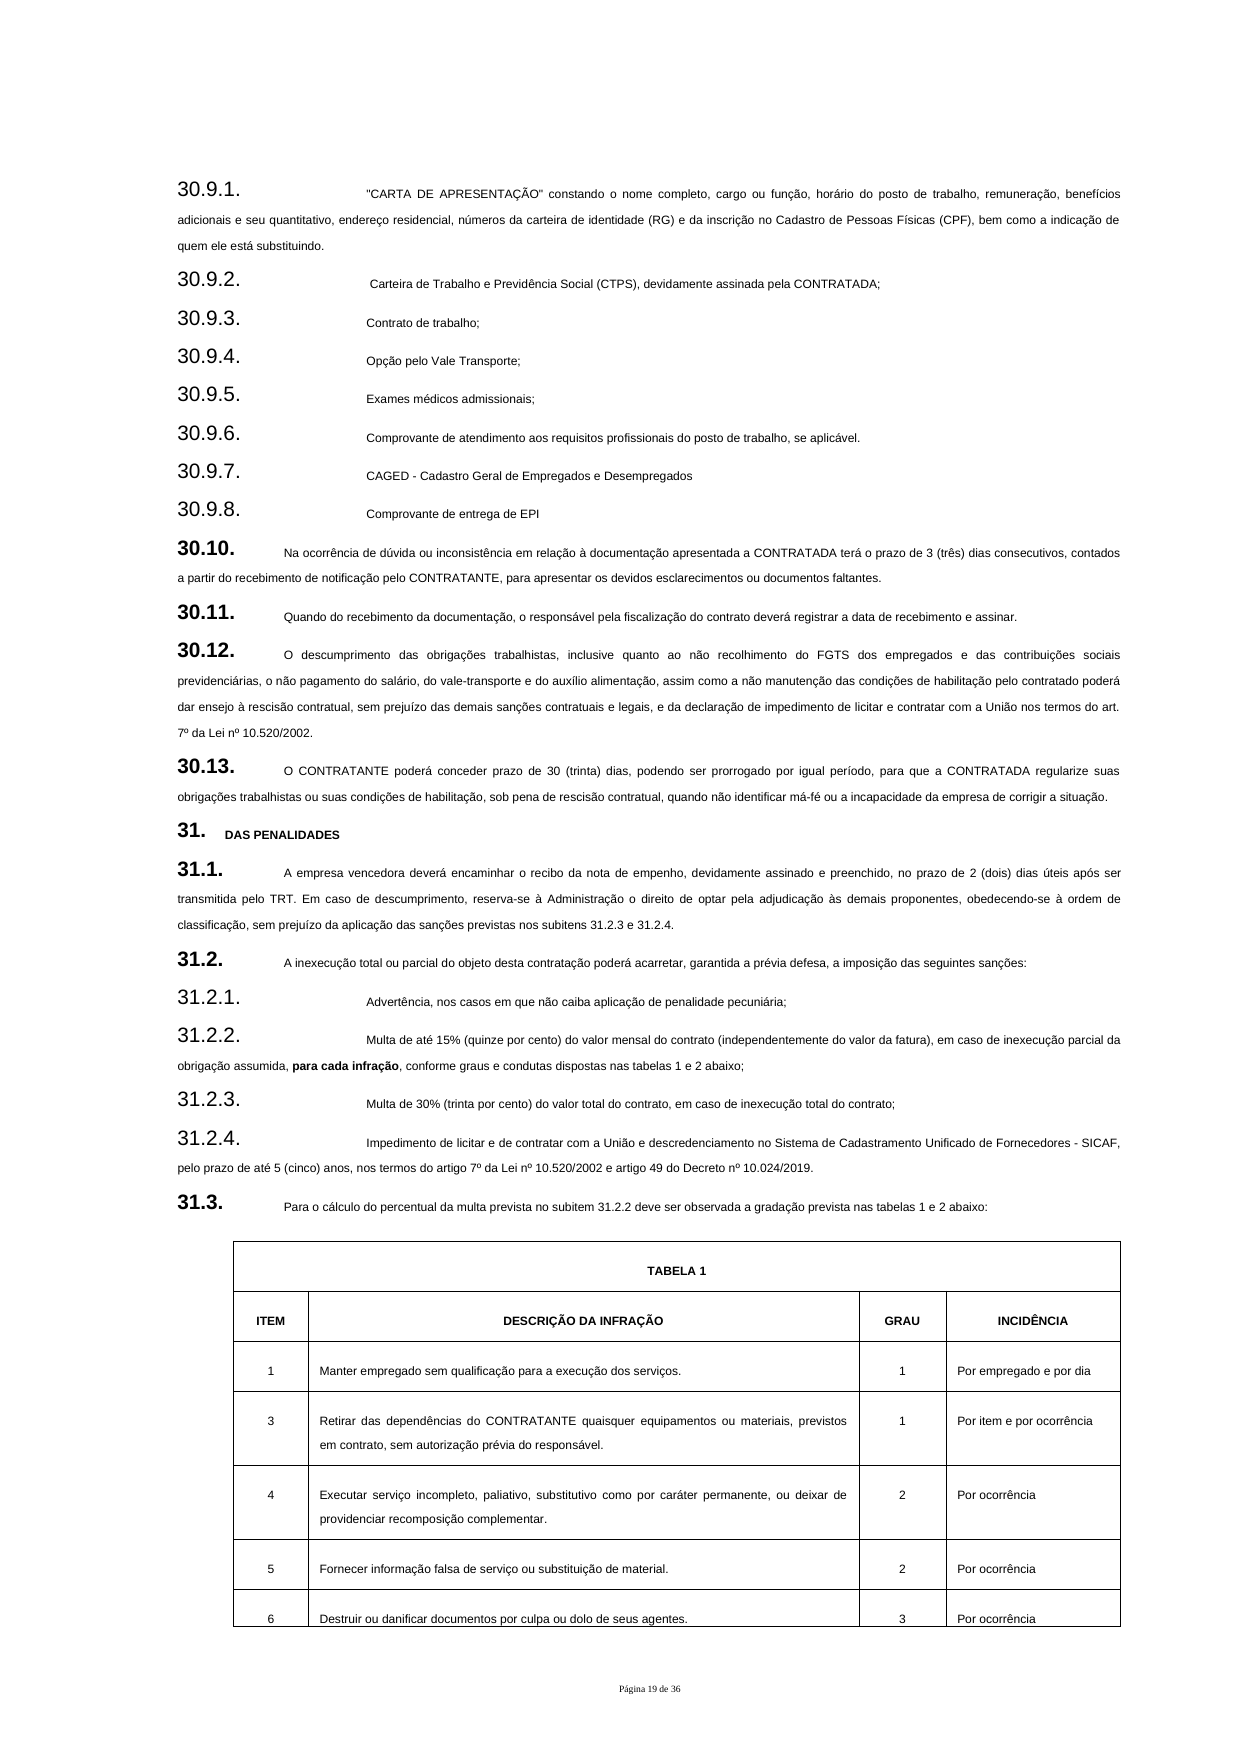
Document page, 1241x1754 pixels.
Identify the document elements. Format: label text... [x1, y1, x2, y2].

list Comprovante de atendimento aos requisitos profissionais do posto de trabalho, se aplicável. [177, 421, 1122, 444]
table_cell GRAU [860, 1292, 946, 1341]
table_cell INCIDÊNCIA [947, 1292, 1120, 1341]
table_cell DESCRIÇÃO DA INFRAÇÃO [309, 1292, 859, 1341]
table_cell 5 [234, 1540, 308, 1588]
table_cell Fornecer informação falsa de serviço ou substituição de material. [309, 1540, 859, 1588]
table_cell Por ocorrência [947, 1466, 1120, 1538]
list CAGED - Cadastro Geral de Empregados e Desempregados [177, 459, 1122, 483]
table_cell Manter empregado sem qualificação para a execução dos serviços. [309, 1342, 859, 1391]
list Comprovante de entrega de EPI [177, 497, 1122, 521]
table_cell 3 [234, 1392, 308, 1464]
table_cell 1 [860, 1342, 946, 1391]
table_cell Por item e por ocorrência [947, 1392, 1120, 1464]
list Quando do recebimento da documentação, o responsável pela fiscalização do contrato deverá registrar a data de recebimento e assinar. [177, 600, 1122, 624]
table_header TABELA 1 [234, 1242, 1120, 1291]
subtitle DAS PENALIDADES [177, 818, 1122, 842]
list O CONTRATANTE poderá conceder prazo de 30 (trinta) dias, podendo ser prorrogado por igual período, para que a CONTRATADA regularize suas obrigações trabalhistas ou suas condições de habilitação, sob pena de rescisão contratual, quando não identificar má-fé ou a incapacidade da empresa de corrigir a situação. [177, 754, 1122, 804]
list Na ocorrência de dúvida ou inconsistência em relação à documentação apresentada a CONTRATADA terá o prazo de 3 (três) dias consecutivos, contados a partir do recebimento de notificação pelo CONTRATANTE, para apresentar os devidos esclarecimentos ou documentos faltantes. [177, 536, 1122, 585]
list A inexecução total ou parcial do objeto desta contratação poderá acarretar, garantida a prévia defesa, a imposição das seguintes sanções: [177, 946, 1122, 970]
list Multa de até 15% (quinze por cento) do valor mensal do contrato (independentemente do valor da fatura), em caso de inexecução parcial da obrigação assumida, para cada infração, conforme graus e condutas dispostas nas tabelas 1 e 2 abaixo; [177, 1023, 1122, 1073]
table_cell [309, 1590, 859, 1626]
table_cell Por empregado e por dia [947, 1342, 1120, 1391]
list Impedimento de licitar e de contratar com a União e descredenciamento no Sistema de Cadastramento Unificado de Fornecedores - SICAF, pelo prazo de até 5 (cinco) anos, nos termos do artigo 7º da Lei nº 10.520/2002 e artigo 49 do Decreto nº 10.024/2019. [177, 1126, 1122, 1175]
table_cell Executar serviço incompleto, paliativo, substitutivo como por caráter permanente, ou deixar de providenciar recomposição complementar. [309, 1466, 859, 1538]
table_cell 1 [860, 1392, 946, 1464]
list "CARTA DE APRESENTAÇÃO" constando o nome completo, cargo ou função, horário do posto de trabalho, remuneração, benefícios adicionais e seu quantitativo, endereço residencial, números da carteira de identidade (RG) e da inscrição no Cadastro de Pessoas Físicas (CPF), bem como a indicação de quem ele está substituindo. [177, 177, 1122, 253]
table_cell 1 [234, 1342, 308, 1391]
list Exames médicos admissionais; [177, 382, 1122, 406]
list Advertência, nos casos em que não caiba aplicação de penalidade pecuniária; [177, 985, 1122, 1009]
table_cell 2 [860, 1466, 946, 1538]
table_cell Retirar das dependências do CONTRATANTE quaisquer equipamentos ou materiais, previstos em contrato, sem autorização prévia do responsável. [309, 1392, 859, 1464]
list Contrato de trabalho; [177, 306, 1122, 329]
table_cell Por ocorrência [947, 1540, 1120, 1588]
table_cell Por ocorrência [947, 1590, 1120, 1626]
list O descumprimento das obrigações trabalhistas, inclusive quanto ao não recolhimento do FGTS dos empregados e das contribuições sociais previdenciárias, o não pagamento do salário, do vale-transporte e do auxílio alimentação, assim como a não manutenção das condições de habilitação pelo contratado poderá dar ensejo à rescisão contratual, sem prejuízo das demais sanções contratuais e legais, e da declaração de impedimento de licitar e contratar com a União nos termos do art. 7º da Lei nº 10.520/2002. [177, 638, 1122, 739]
list Carteira de Trabalho e Previdência Social (CTPS), devidamente assinada pela CONTRATADA; [177, 267, 1122, 291]
list Multa de 30% (trinta por cento) do valor total do contrato, em caso de inexecução total do contrato; [177, 1087, 1122, 1111]
table_cell ITEM [234, 1292, 308, 1341]
table_cell 6 [234, 1590, 308, 1626]
list Opção pelo Vale Transporte; [177, 344, 1122, 368]
table_cell 4 [234, 1466, 308, 1538]
table_cell 3 [860, 1590, 946, 1626]
list Para o cálculo do percentual da multa prevista no subitem 31.2.2 deve ser observada a gradação prevista nas tabelas 1 e 2 abaixo: [177, 1190, 1122, 1214]
table_cell 2 [860, 1540, 946, 1588]
list A empresa vencedora deverá encaminhar o recibo da nota de empenho, devidamente assinado e preenchido, no prazo de 2 (dois) dias úteis após ser transmitida pelo TRT. Em caso de descumprimento, reserva-se à Administração o direito de optar pela adjudicação às demais proponentes, obedecendo-se à ordem de classificação, sem prejuízo da aplicação das sanções previstas nos subitens 31.2.3 e 31.2.4. [177, 856, 1122, 932]
